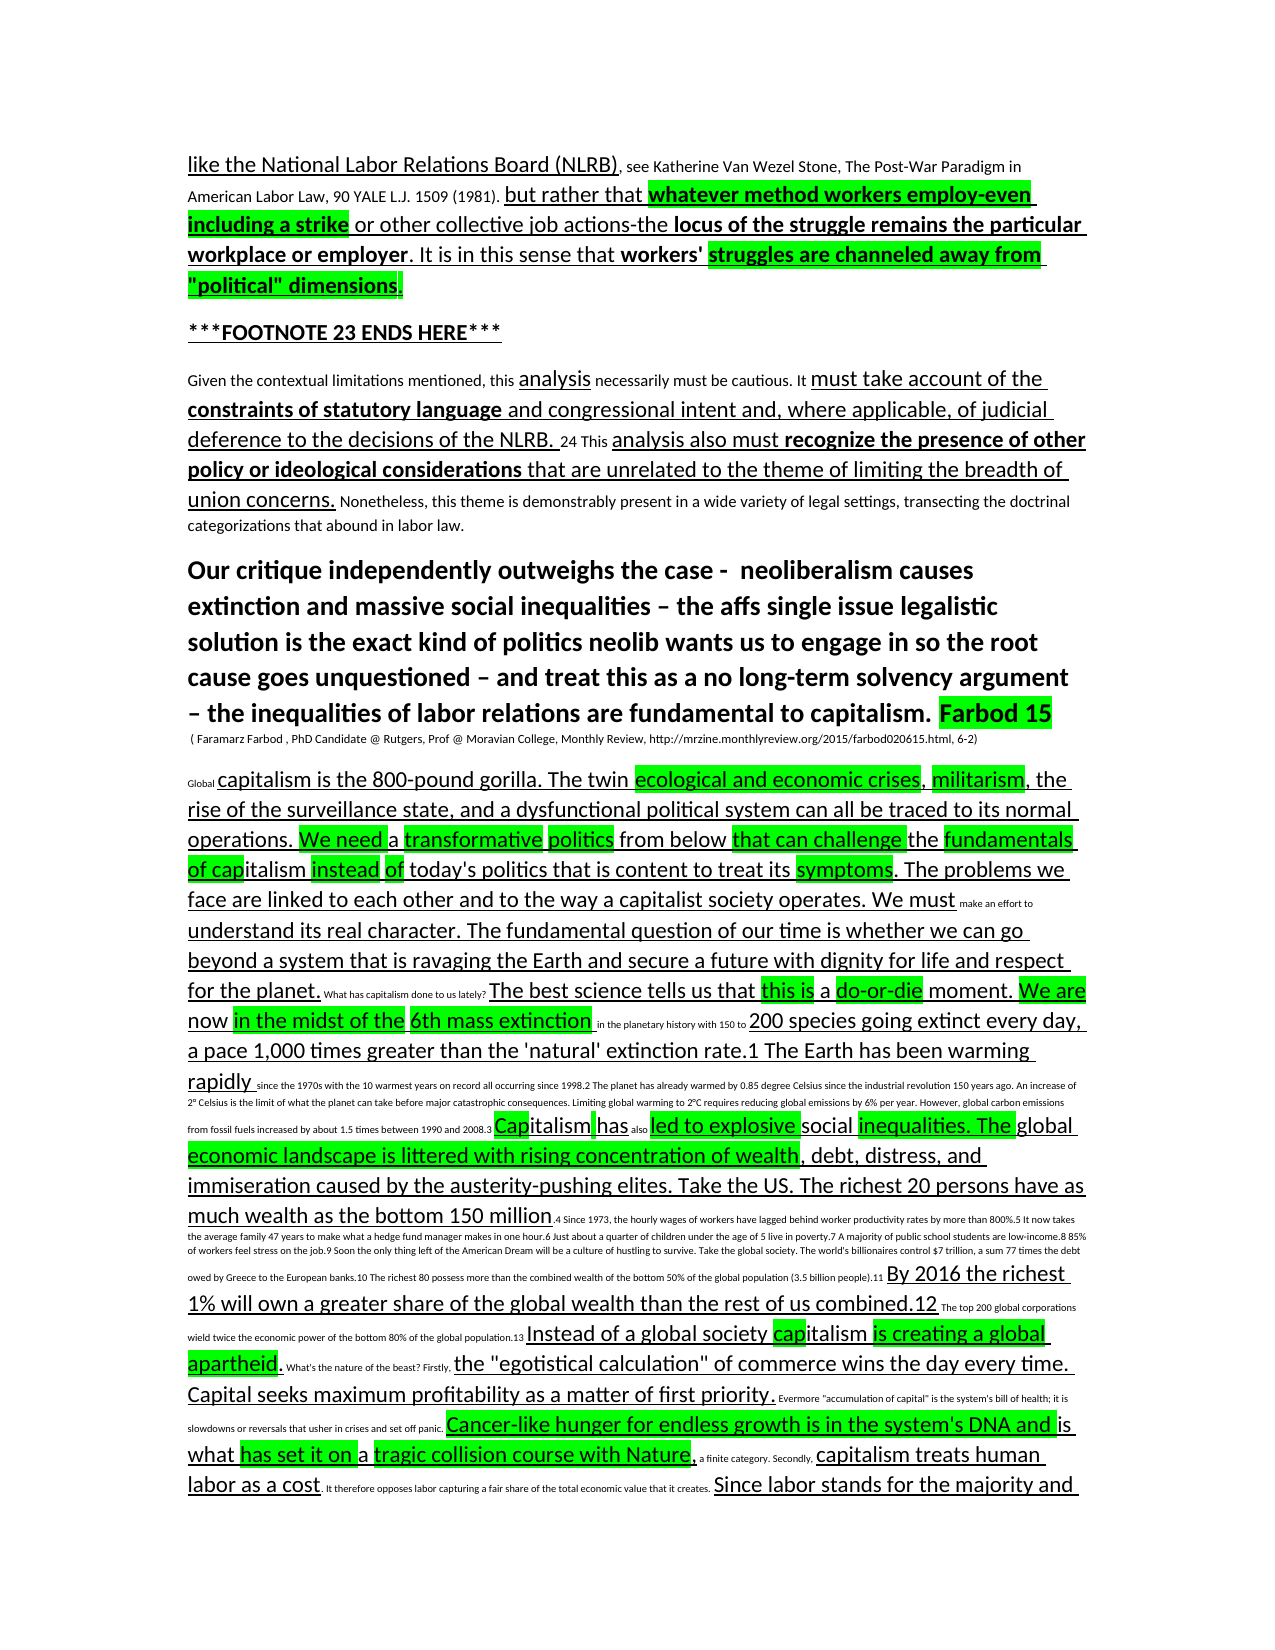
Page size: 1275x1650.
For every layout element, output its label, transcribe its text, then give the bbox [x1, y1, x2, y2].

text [187, 765, 1087, 1498]
text Given the contextual limitations mentioned, this analysis necessarily must be cautious. It must take account of the constraints of statutory language and congressional intent and, where applicable, of judicial deference to the decisions of the NLRB. 24 This analysis also must recognize the presence of other policy or ideological considerations that are unrelated to the theme of limiting the breadth of union concerns. Nonetheless, this theme is demonstrably present in a wide variety of legal settings, transecting the doctrinal categorizations that abound in labor law. [187, 364, 1087, 535]
text ***FOOTNOTE 23 ENDS HERE*** [187, 318, 1087, 346]
subtitle Our critique independently outweighs the case - neoliberalism causes extinction and massive social inequalities – the affs single issue legalistic solution is the exact kind of politics neolib wants us to engage in so the root cause goes unquestioned – and treat this as a no long-term solvency argument – the inequalities of labor relations are fundamental to capitalism. Farbod 15 [187, 553, 1087, 729]
text ( Faramarz Farbod , PhD Candidate @ Rutgers, Prof @ Moravian College, Monthly Review, http://mrzine.monthlyreview.org/2015/farbod020615.html, 6-2) [187, 732, 1087, 747]
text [187, 150, 1087, 234]
